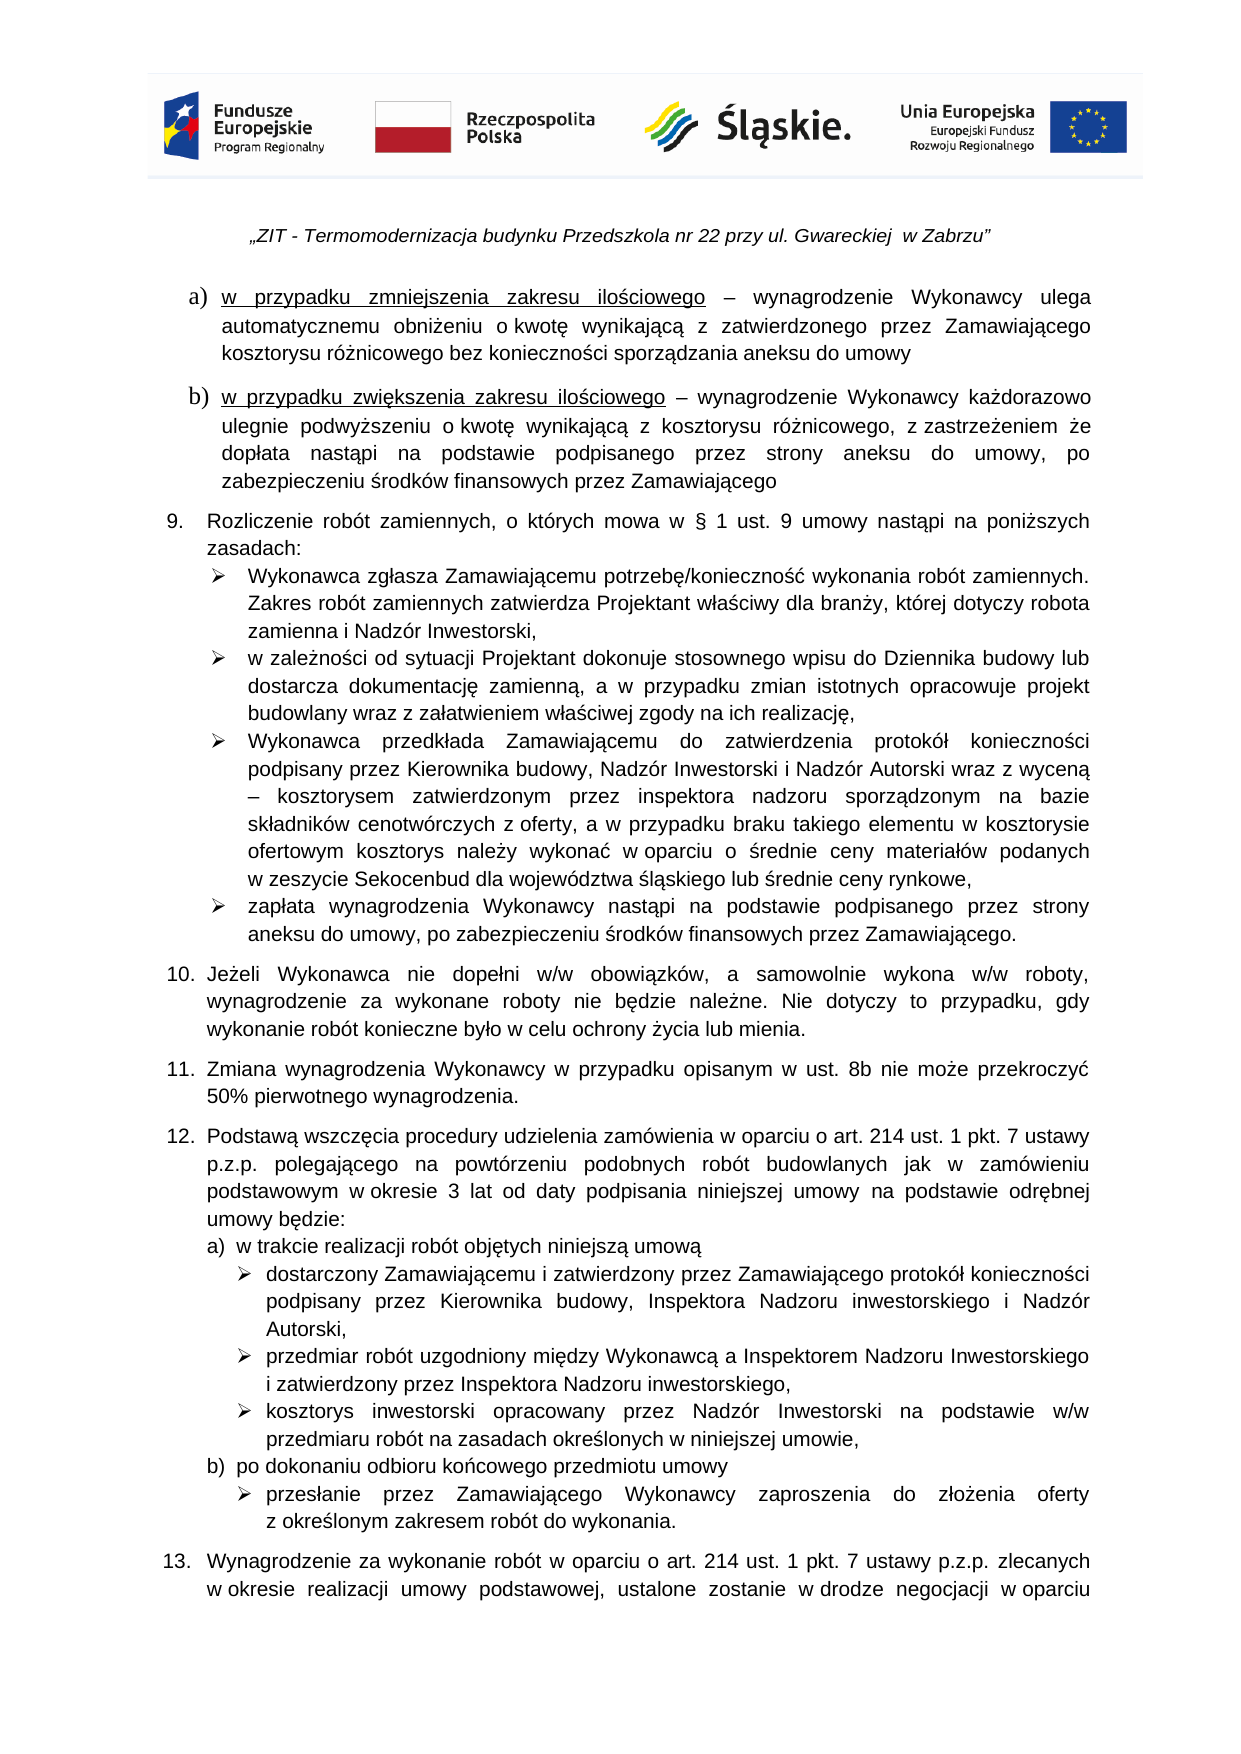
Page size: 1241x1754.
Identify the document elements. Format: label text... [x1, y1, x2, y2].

list w trakcie realizacji robót objętych niniejszą umową [207, 1234, 1090, 1258]
list przesłanie przez Zamawiającego Wykonawcy zaproszenia do złożenia oferty z określonym zakresem robót do wykonania. [236, 1482, 1090, 1533]
list w przypadku zwiększenia zakresu ilościowego – wynagrodzenie Wykonawcy każdorazowo ulegnie podwyższeniu o kwotę wynikającą z kosztorysu różnicowego, z zastrzeżeniem że dopłata nastąpi na podstawie podpisanego przez strony aneksu do umowy, po zabezpieczeniu środków finansowych przez Zamawiającego [188, 381, 1091, 492]
list Podstawą wszczęcia procedury udzielenia zamówienia w oparciu o art. 214 ust. 1 pkt. 7 ustawy p.z.p. polegającego na powtórzeniu podobnych robót budowlanych jak w zamówieniu podstawowym w okresie 3 lat od daty podpisania niniejszej umowy na podstawie odrębnej umowy będzie: [166, 1124, 1090, 1230]
list dostarczony Zamawiającemu i zatwierdzony przez Zamawiającego protokół konieczności podpisany przez Kierownika budowy, Inspektora Nadzoru inwestorskiego i Nadzór Autorski, [236, 1261, 1090, 1341]
list Wykonawca zgłasza Zamawiającemu potrzebę/konieczność wykonania robót zamiennych. Zakres robót zamiennych zatwierdza Projektant właściwy dla branży, której dotyczy robota zamienna i Nadzór Inwestorski, [210, 563, 1090, 643]
list Rozliczenie robót zamiennych, o których mowa w § 1 ust. 9 umowy nastąpi na poniższych zasadach: [166, 508, 1090, 560]
list Wykonawca przedkłada Zamawiającemu do zatwierdzenia protokół konieczności podpisany przez Kierownika budowy, Nadzór Inwestorski i Nadzór Autorski wraz z wyceną – kosztorysem zatwierdzonym przez inspektora nadzoru sporządzonym na bazie składników cenotwórczych z oferty, a w przypadku braku takiego elementu w kosztorysie ofertowym kosztorys należy wykonać w oparciu o średnie ceny materiałów podanych w zeszycie Sekocenbud dla województwa śląskiego lub średnie ceny rynkowe, [210, 729, 1090, 890]
list Jeżeli Wykonawca nie dopełni w/w obowiązków, a samowolnie wykona w/w roboty, wynagrodzenie za wykonane roboty nie będzie należne. Nie dotyczy to przypadku, gdy wykonanie robót konieczne było w celu ochrony życia lub mienia. [166, 961, 1090, 1040]
list przedmiar robót uzgodniony między Wykonawcą a Inspektorem Nadzoru Inwestorskiego i zatwierdzony przez Inspektora Nadzoru inwestorskiego, [236, 1344, 1090, 1396]
list Zmiana wynagrodzenia Wykonawcy w przypadku opisanym w ust. 8b nie może przekroczyć 50% pierwotnego wynagrodzenia. [166, 1056, 1090, 1108]
list zapłata wynagrodzenia Wykonawcy nastąpi na podstawie podpisanego przez strony aneksu do umowy, po zabezpieczeniu środków finansowych przez Zamawiającego. [210, 894, 1090, 945]
list w zależności od sytuacji Projektant dokonuje stosownego wpisu do Dziennika budowy lub dostarcza dokumentację zamienną, a w przypadku zmian istotnych opracowuje projekt budowlany wraz z załatwieniem właściwej zgody na ich realizację, [210, 646, 1090, 725]
list po dokonaniu odbioru końcowego przedmiotu umowy [207, 1454, 1090, 1478]
list w przypadku zmniejszenia zakresu ilościowego – wynagrodzenie Wykonawcy ulega automatycznemu obniżeniu o kwotę wynikającą z zatwierdzonego przez Zamawiającego kosztorysu różnicowego bez konieczności sporządzania aneksu do umowy [188, 281, 1091, 365]
list kosztorys inwestorski opracowany przez Nadzór Inwestorski na podstawie w/w przedmiaru robót na zasadach określonych w niniejszej umowie, [236, 1399, 1090, 1451]
picture [147, 73, 1143, 179]
